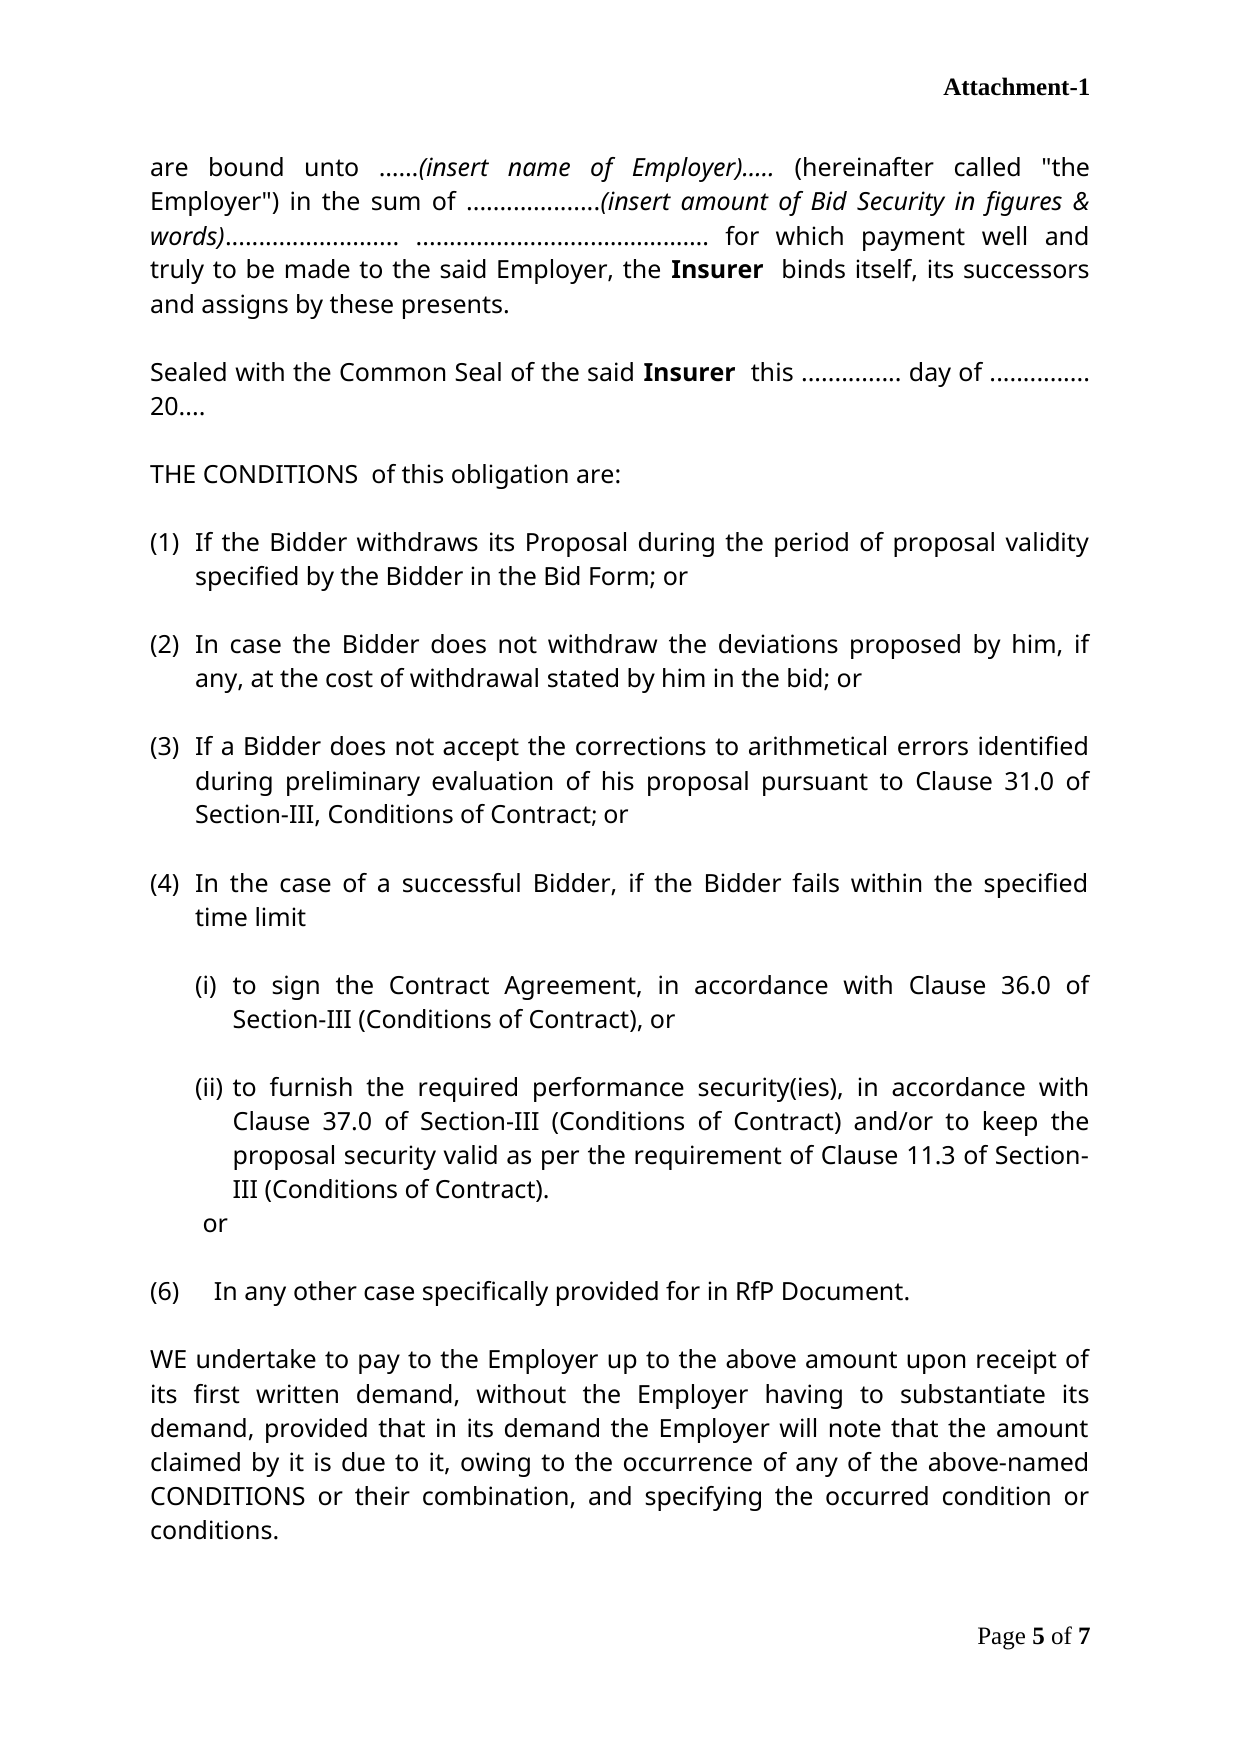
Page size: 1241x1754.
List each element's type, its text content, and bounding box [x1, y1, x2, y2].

text (3) If a Bidder does not accept the corrections to arithmetical errors identified during preliminary evaluation of his proposal pursuant to Clause 31.0 of Section-III, Conditions of Contract; or [150, 729, 1090, 831]
text (4) In the case of a successful Bidder, if the Bidder fails within the specified time limit [150, 865, 1090, 933]
text (1) If the Bidder withdraws its Proposal during the period of proposal validity specified by the Bidder in the Bid Form; or [150, 525, 1090, 593]
text or [150, 1206, 1090, 1240]
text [150, 150, 1090, 320]
text THE CONDITIONS of this obligation are: [150, 457, 1090, 491]
text (ii) to furnish the required performance security(ies), in accordance with Clause 37.0 of Section-III (Conditions of Contract) and/or to keep the proposal security valid as per the requirement of Clause 11.3 of Section-III (Conditions of Contract). [195, 1070, 1090, 1206]
text (2) In case the Bidder does not withdraw the deviations proposed by him, if any, at the cost of withdrawal stated by him in the bid; or [150, 627, 1090, 695]
text (i) to sign the Contract Agreement, in accordance with Clause 36.0 of Section-III (Conditions of Contract), or [195, 967, 1090, 1036]
text (6) In any other case specifically provided for in RfP Document. [150, 1274, 1083, 1308]
text Sealed with the Common Seal of the said Insurer this ............... day of ............... 20.... [150, 354, 1090, 422]
text WE undertake to pay to the Employer up to the above amount upon receipt of its first written demand, without the Employer having to substantiate its demand, provided that in its demand the Employer will note that the amount claimed by it is due to it, owing to the occurrence of any of the above-named CONDITIONS or their combination, and specifying the occurred condition or conditions. [150, 1342, 1090, 1547]
